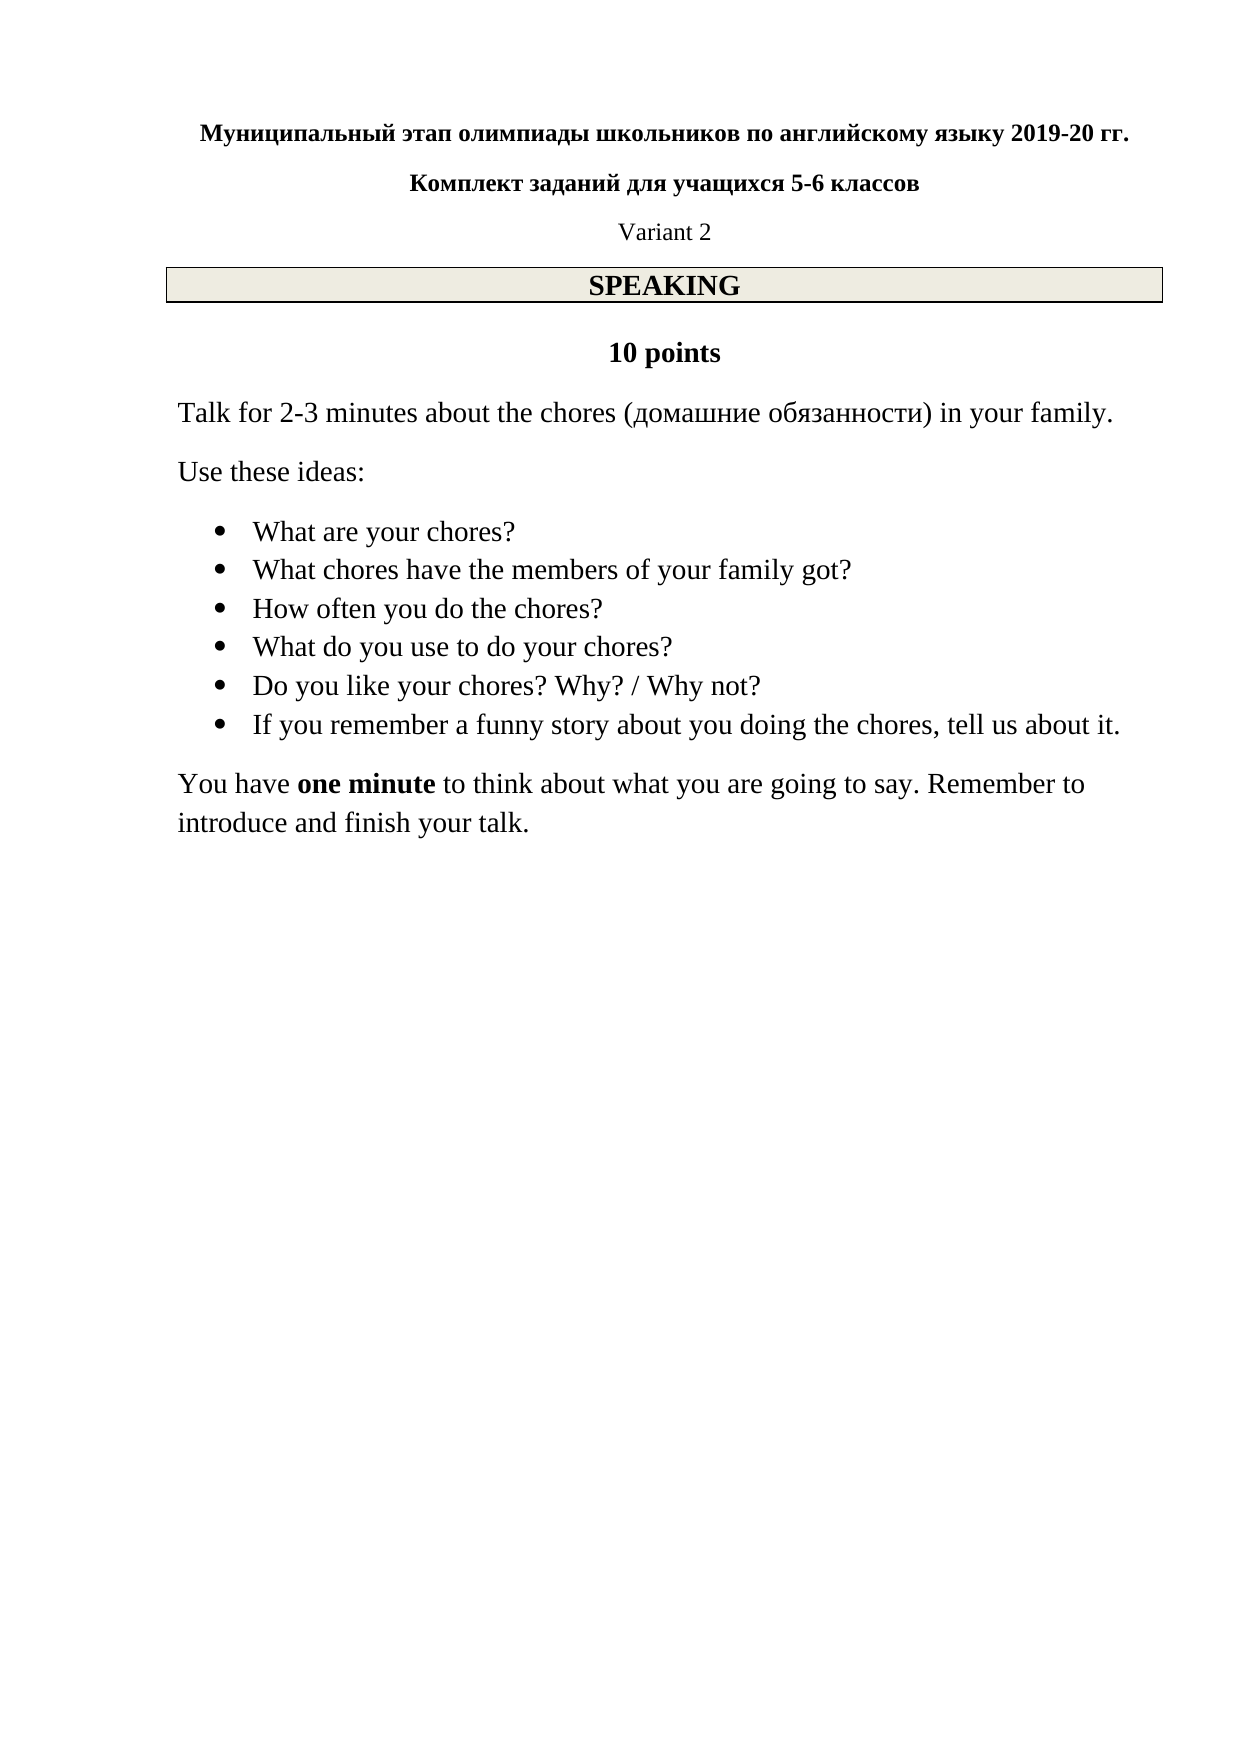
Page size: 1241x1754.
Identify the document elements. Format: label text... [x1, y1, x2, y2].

text Муниципальный этап олимпиады школьников по английскому языку 2019-20 гг. [177, 118, 1152, 147]
text Комплект заданий для учащихся 5-6 классов [177, 168, 1152, 196]
table_header SPEAKING [167, 268, 1162, 301]
list How often you do the chores? [215, 591, 1152, 624]
text You have one minute to think about what you are going to say. Remember to introduce and finish your talk. [177, 766, 1152, 838]
list What chores have the members of your family got? [215, 552, 1152, 586]
list What are your chores? [215, 514, 1152, 547]
list If you remember a funny story about you doing the chores, tell us about it. [215, 707, 1152, 741]
text Variant 2 [177, 217, 1152, 246]
text 10 points [177, 336, 1152, 369]
text Use these ideas: [177, 454, 1152, 488]
list What do you use to do your chores? [215, 629, 1152, 663]
text Talk for 2-3 minutes about the chores (домашние обязанности) in your family. [177, 395, 1152, 428]
list Do you like your chores? Why? / Why not? [215, 668, 1152, 702]
